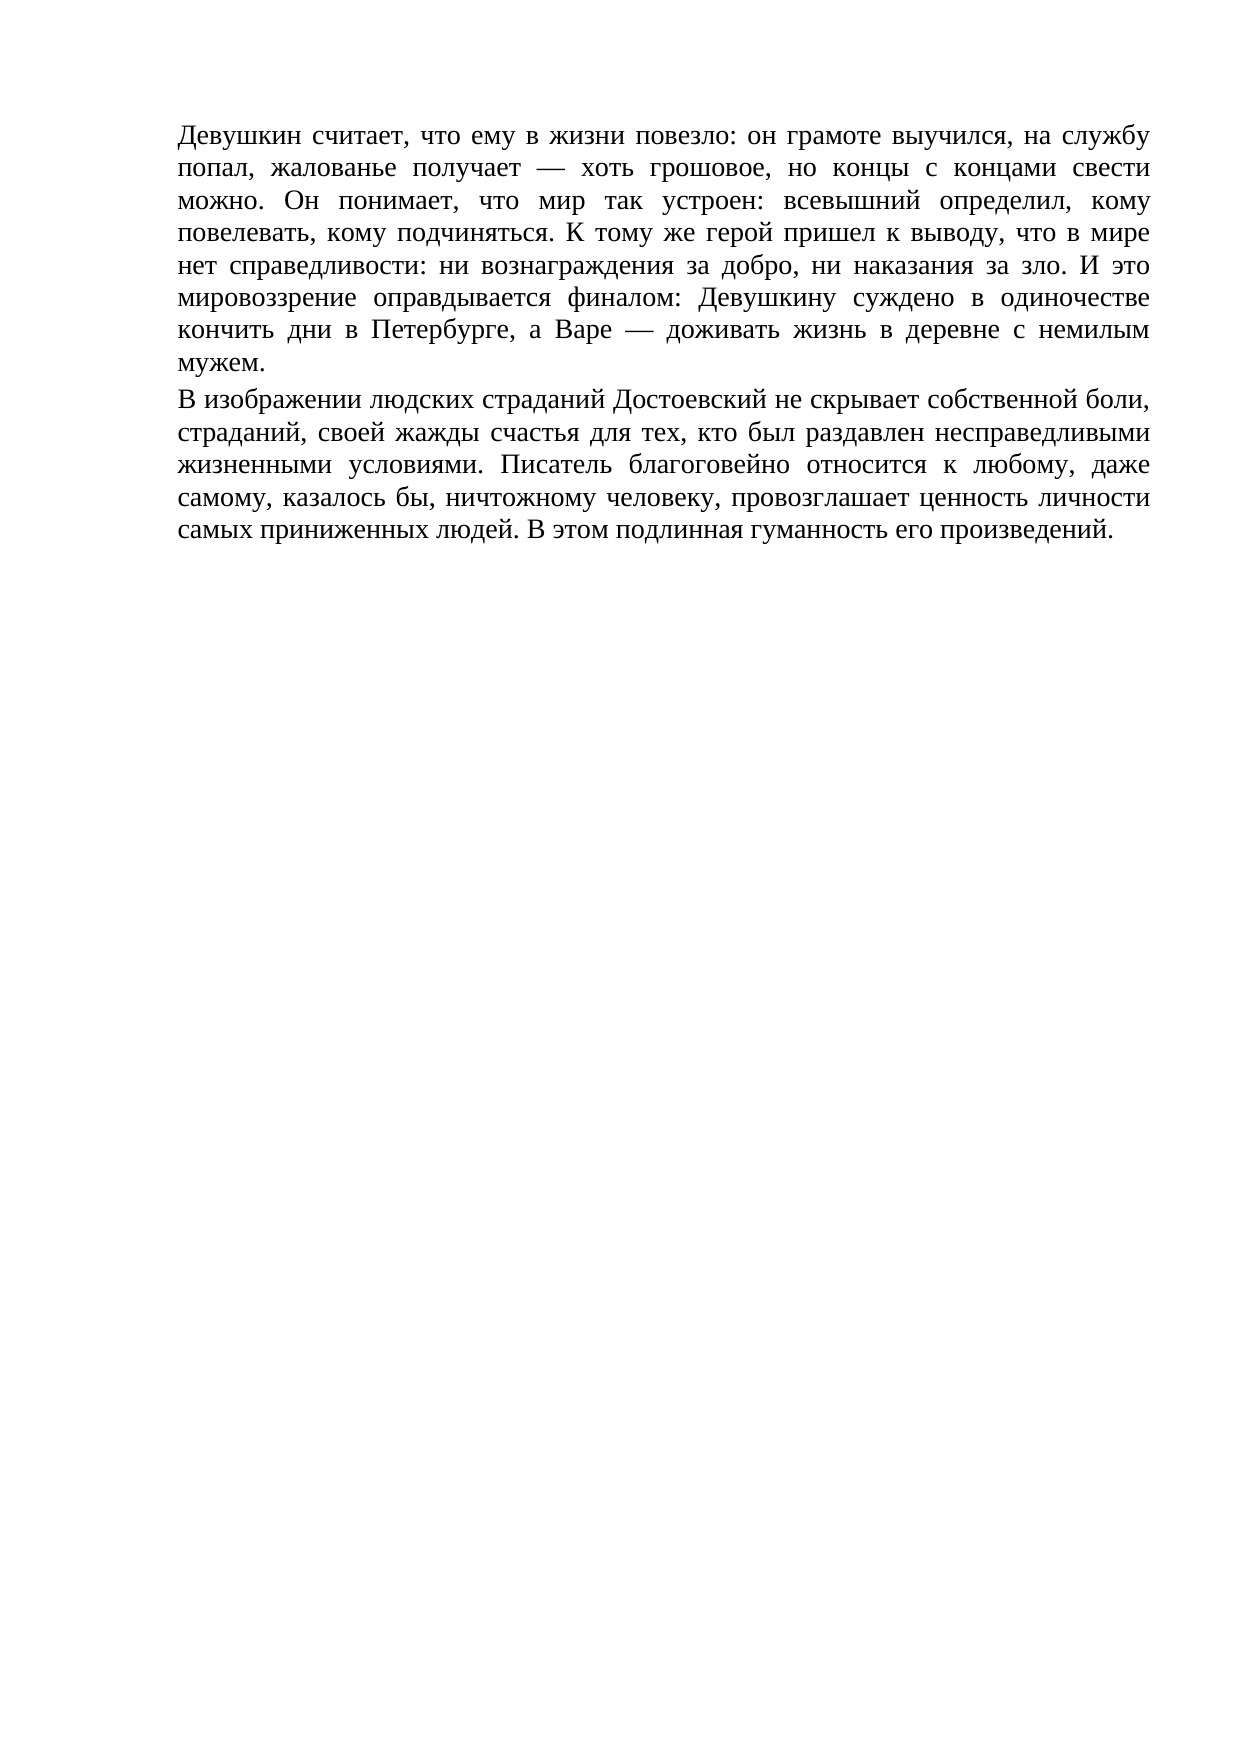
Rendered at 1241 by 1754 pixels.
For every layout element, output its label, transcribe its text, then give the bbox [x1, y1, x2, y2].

text В изображении людских страданий Достоевский не скрывает собственной боли, страданий, своей жажды счастья для тех, кто был раздавлен несправедливыми жизненными условиями. Писатель благоговейно относится к любому, даже самому, казалось бы, ничтожному человеку, провозглашает ценность личности самых приниженных людей. В этом подлинная гуманность его произведений. [177, 382, 1152, 544]
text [177, 118, 1152, 377]
